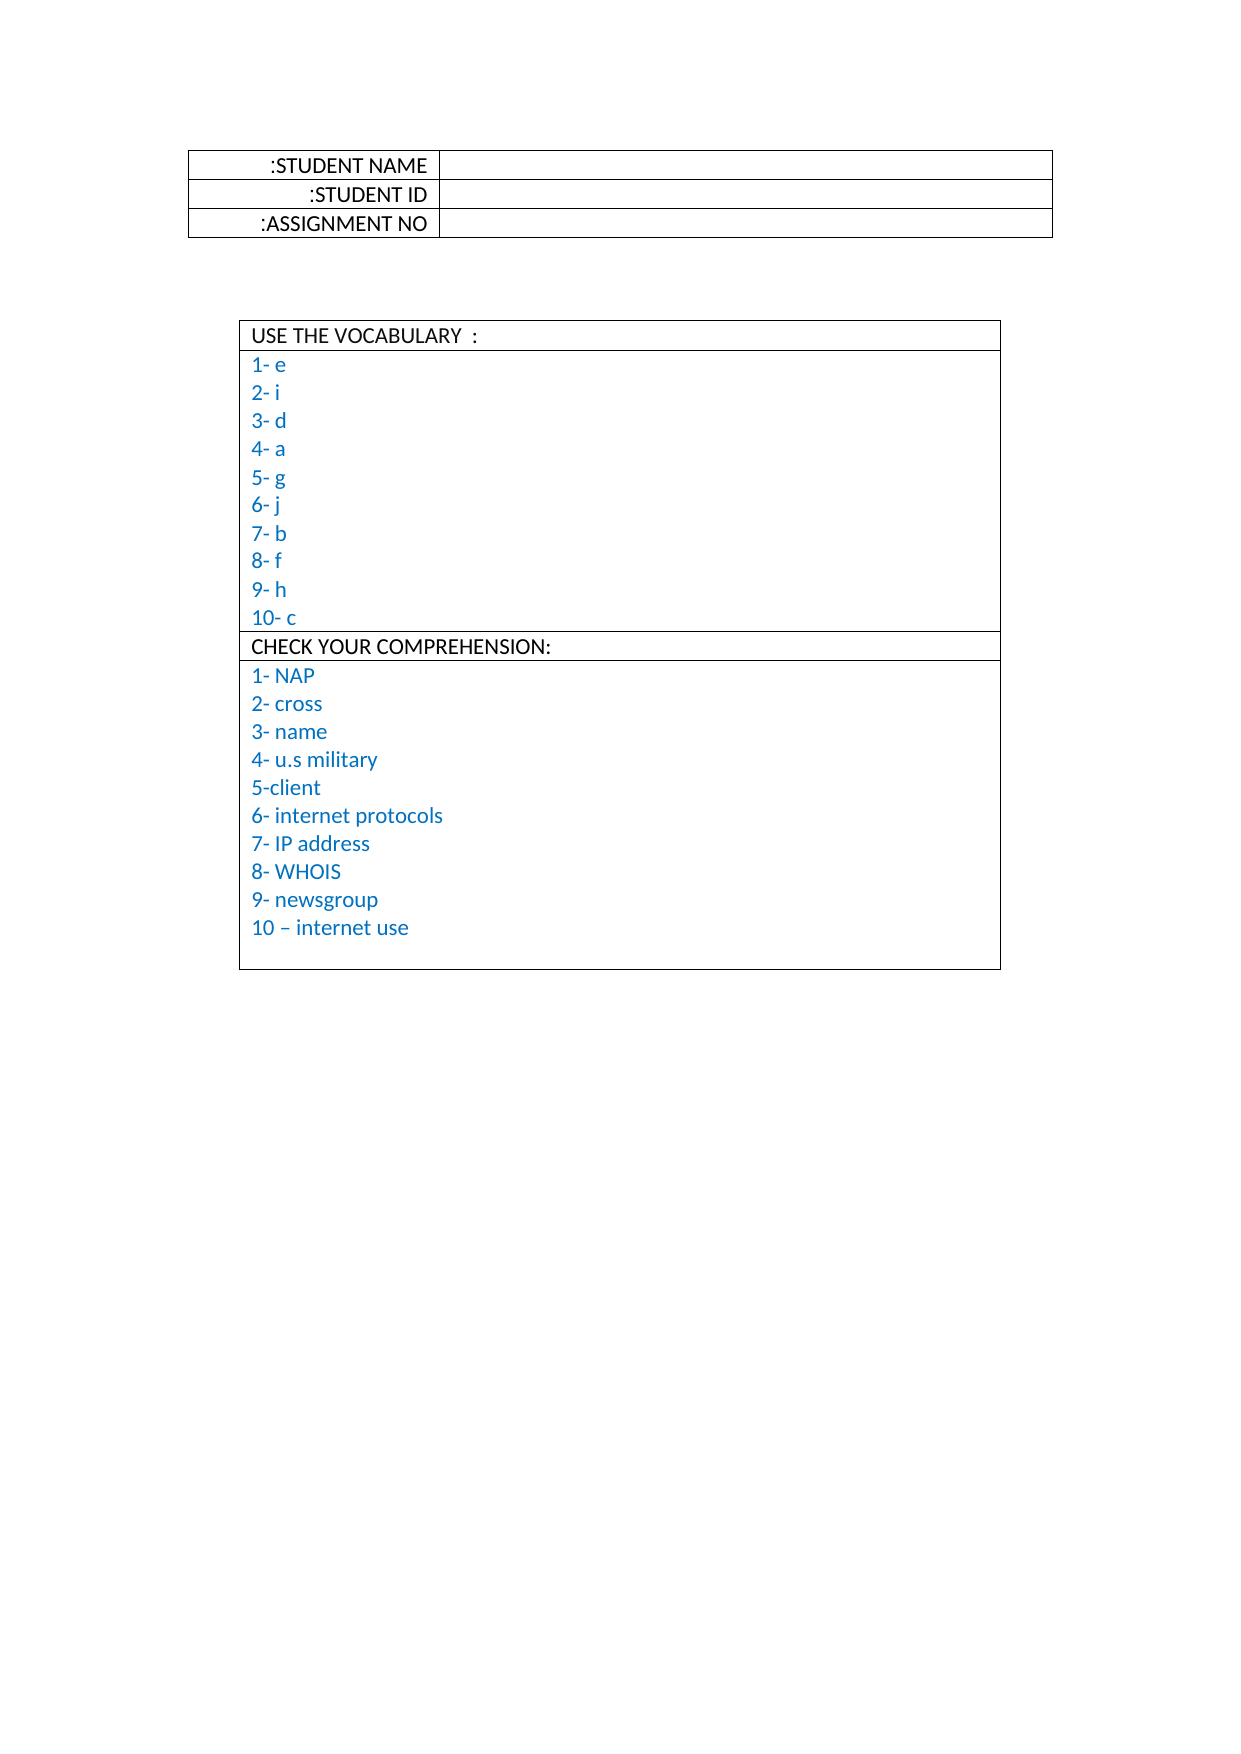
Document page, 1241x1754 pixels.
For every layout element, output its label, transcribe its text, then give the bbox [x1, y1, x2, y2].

table_cell 1- NAP 2- cross 3- name 4- u.s military 5-client 6- internet protocols 7- IP address 8- WHOIS 9- newsgroup 10 – internet use [240, 661, 1000, 969]
table_header [440, 151, 1052, 179]
table_cell STUDENT ID: [189, 180, 439, 208]
table_cell [440, 209, 1052, 237]
table_cell [440, 180, 1052, 208]
table_cell ASSIGNMENT NO: [189, 209, 439, 237]
table_cell CHECK YOUR COMPREHENSION: [240, 632, 1000, 660]
table_header STUDENT NAME: [189, 151, 439, 179]
table_header USE THE VOCABULARY : [240, 321, 1000, 349]
table_cell 1- e 2- i 3- d 4- a 5- g 6- j 7- b 8- f 9- h 10- c [240, 351, 1000, 631]
